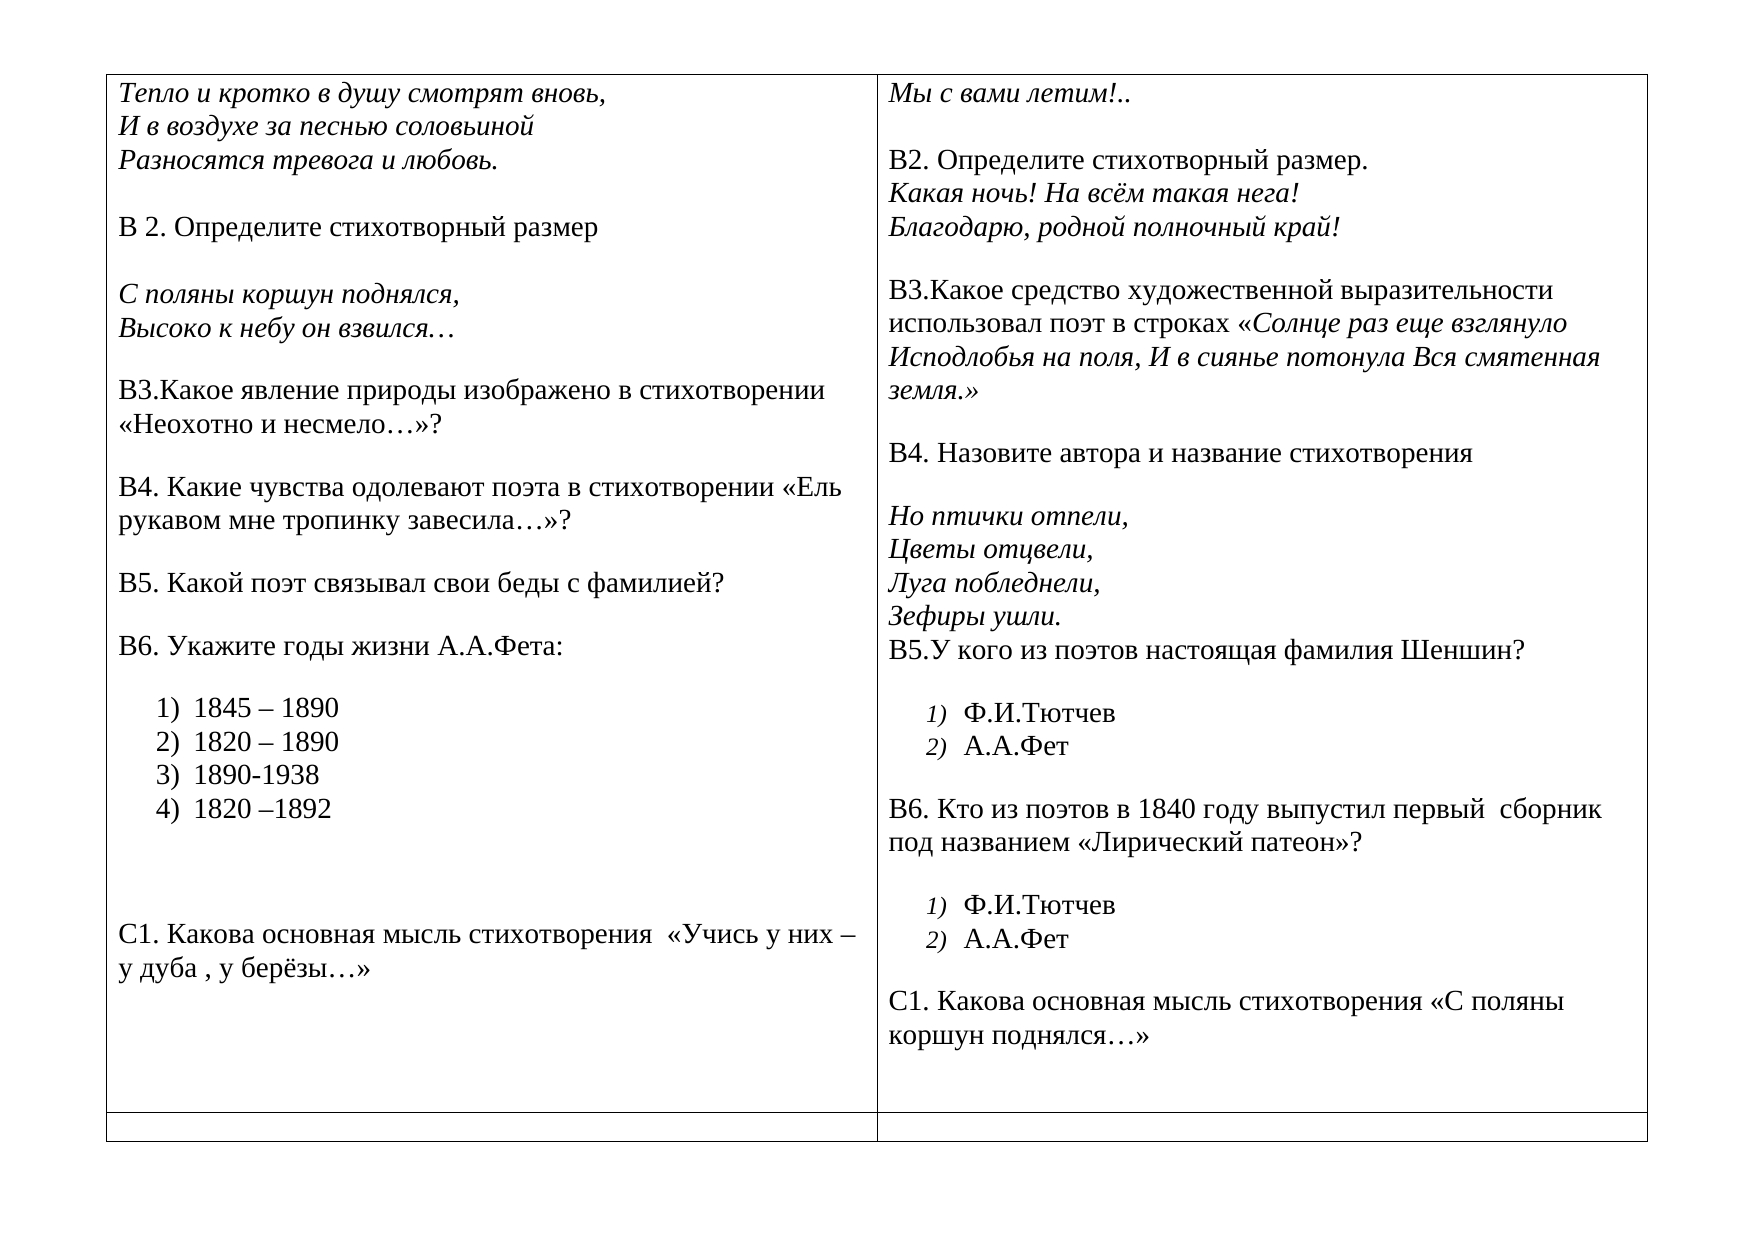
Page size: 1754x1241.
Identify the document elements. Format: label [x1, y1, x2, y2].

table_cell [107, 1113, 877, 1141]
table_header [107, 75, 877, 1112]
table_cell [878, 1113, 1647, 1141]
table_header [878, 75, 1647, 1112]
